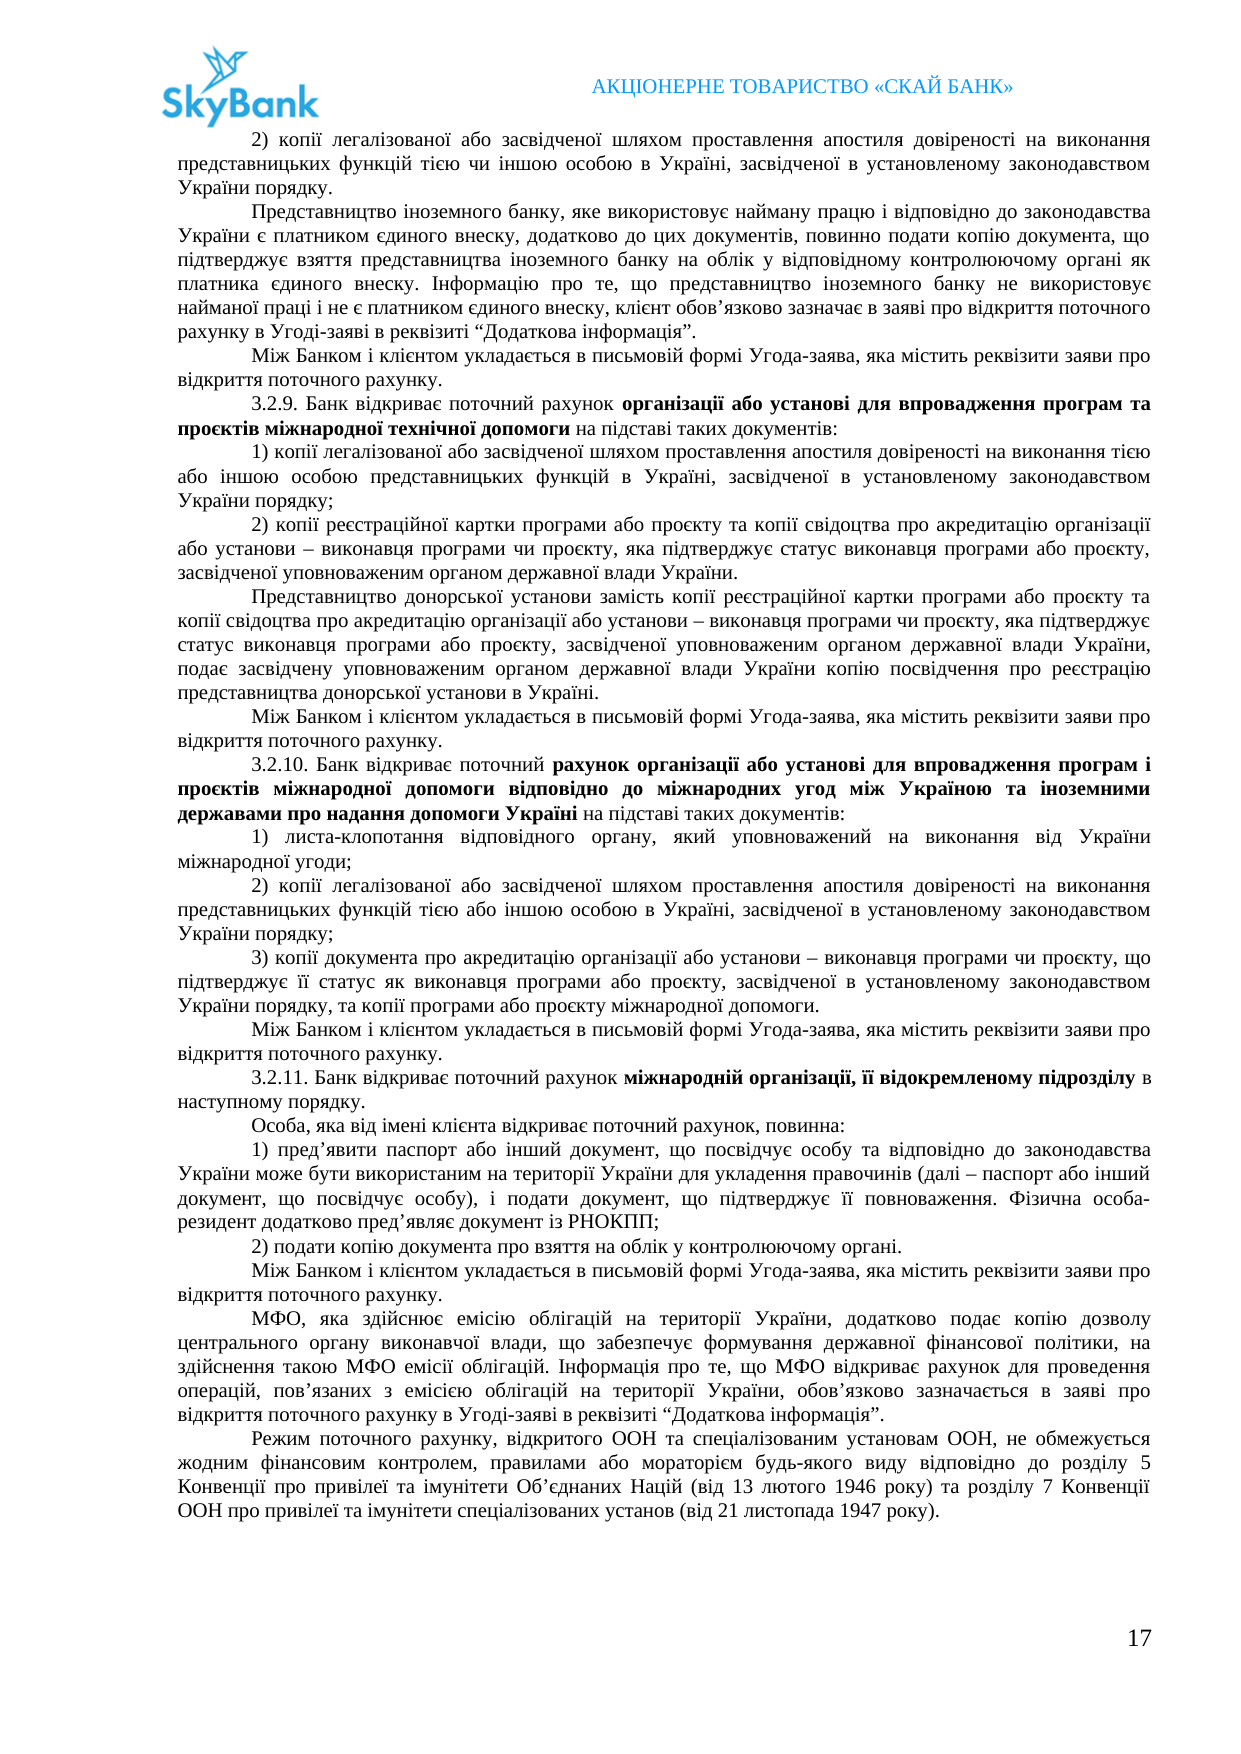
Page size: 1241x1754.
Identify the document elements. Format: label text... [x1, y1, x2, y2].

text 2) копії легалізованої або засвідченої шляхом проставлення апостиля довіреності на виконання представницьких функцій тією або іншою особою в Україні, засвідченої в установленому законодавством України порядку; [177, 873, 1152, 945]
text 2) подати копію документа про взяття на облік у контролюючому органі. [177, 1233, 1152, 1258]
text 3.2.9. Банк відкриває поточний рахунок організації або установі для впровадження програм та проєктів міжнародної технічної допомоги на підставі таких документів: [177, 391, 1152, 439]
text Між Банком і клієнтом укладається в письмовій формі Угода-заява, яка містить реквізити заяви про відкриття поточного рахунку. [177, 1258, 1152, 1306]
text 2) копії легалізованої або засвідченої шляхом проставлення апостиля довіреності на виконання представницьких функцій тією чи іншою особою в Україні, засвідченої в установленому законодавством України порядку. [177, 127, 1152, 199]
text Представництво іноземного банку, яке використовує найману працю і відповідно до законодавства України є платником єдиного внеску, додатково до цих документів, повинно подати копію документа, що підтверджує взяття представництва іноземного банку на облік у відповідному контролюючому органі як платника єдиного внеску. Інформацію про те, що представництво іноземного банку не використовує найманої праці і не є платником єдиного внеску, клієнт обовʼязково зазначає в заяві про відкриття поточного рахунку в Угоді-заяві в реквізиті “Додаткова інформація”. [177, 199, 1152, 343]
picture [142, 35, 349, 140]
text 3.2.11. Банк відкриває поточний рахунок міжнародній організації, її відокремленому підрозділу в наступному порядку. [177, 1065, 1152, 1113]
text Особа, яка від імені клієнта відкриває поточний рахунок, повинна: [177, 1113, 1152, 1137]
text Між Банком і клієнтом укладається в письмовій формі Угода-заява, яка містить реквізити заяви про відкриття поточного рахунку. [177, 704, 1152, 752]
text 1) листа-клопотання відповідного органу, який уповноважений на виконання від України міжнародної угоди; [177, 824, 1152, 873]
text 1) предʼявити паспорт або інший документ, що посвідчує особу та відповідно до законодавства України може бути використаним на території України для укладення правочинів (далі ‒ паспорт або інший документ, що посвідчує особу), і подати документ, що підтверджує її повноваження. Фізична особа-резидент додатково предʼявляє документ із РНОКПП; [177, 1137, 1152, 1233]
text Між Банком і клієнтом укладається в письмовій формі Угода-заява, яка містить реквізити заяви про відкриття поточного рахунку. [177, 1017, 1152, 1065]
text МФО, яка здійснює емісію облігацій на території України, додатково подає копію дозволу центрального органу виконавчої влади, що забезпечує формування державної фінансової політики, на здійснення такою МФО емісії облігацій. Інформація про те, що МФО відкриває рахунок для проведення операцій, повʼязаних з емісією облігацій на території України, обовʼязково зазначається в заяві про відкриття поточного рахунку в Угоді-заяві в реквізиті “Додаткова інформація”. [177, 1306, 1152, 1426]
text Режим поточного рахунку, відкритого ООН та спеціалізованим установам ООН, не обмежується жодним фінансовим контролем, правилами або мораторієм будь-якого виду відповідно до розділу 5 Конвенції про привілеї та імунітети Обʼєднаних Націй (від 13 лютого 1946 року) та розділу 7 Конвенції ООН про привілеї та імунітети спеціалізованих установ (від 21 листопада 1947 року). [177, 1426, 1152, 1522]
text 1) копії легалізованої або засвідченої шляхом проставлення апостиля довіреності на виконання тією або іншою особою представницьких функцій в Україні, засвідченої в установленому законодавством України порядку; [177, 439, 1152, 512]
text 3) копії документа про акредитацію організації або установи – виконавця програми чи проєкту, що підтверджує її статус як виконавця програми або проєкту, засвідченої в установленому законодавством України порядку, та копії програми або проєкту міжнародної допомоги. [177, 945, 1152, 1017]
text Представництво донорської установи замість копії реєстраційної картки програми або проєкту та копії свідоцтва про акредитацію організації або установи – виконавця програми чи проєкту, яка підтверджує статус виконавця програми або проєкту, засвідченої уповноваженим органом державної влади України, подає засвідчену уповноваженим органом державної влади України копію посвідчення про реєстрацію представництва донорської установи в Україні. [177, 584, 1152, 704]
text 2) копії реєстраційної картки програми або проєкту та копії свідоцтва про акредитацію організації або установи – виконавця програми чи проєкту, яка підтверджує статус виконавця програми або проєкту, засвідченої уповноваженим органом державної влади України. [177, 512, 1152, 584]
text 3.2.10. Банк відкриває поточний рахунок організації або установі для впровадження програм і проєктів міжнародної допомоги відповідно до міжнародних угод між Україною та іноземними державами про надання допомоги Україні на підставі таких документів: [177, 752, 1152, 824]
text Між Банком і клієнтом укладається в письмовій формі Угода-заява, яка містить реквізити заяви про відкриття поточного рахунку. [177, 343, 1152, 391]
